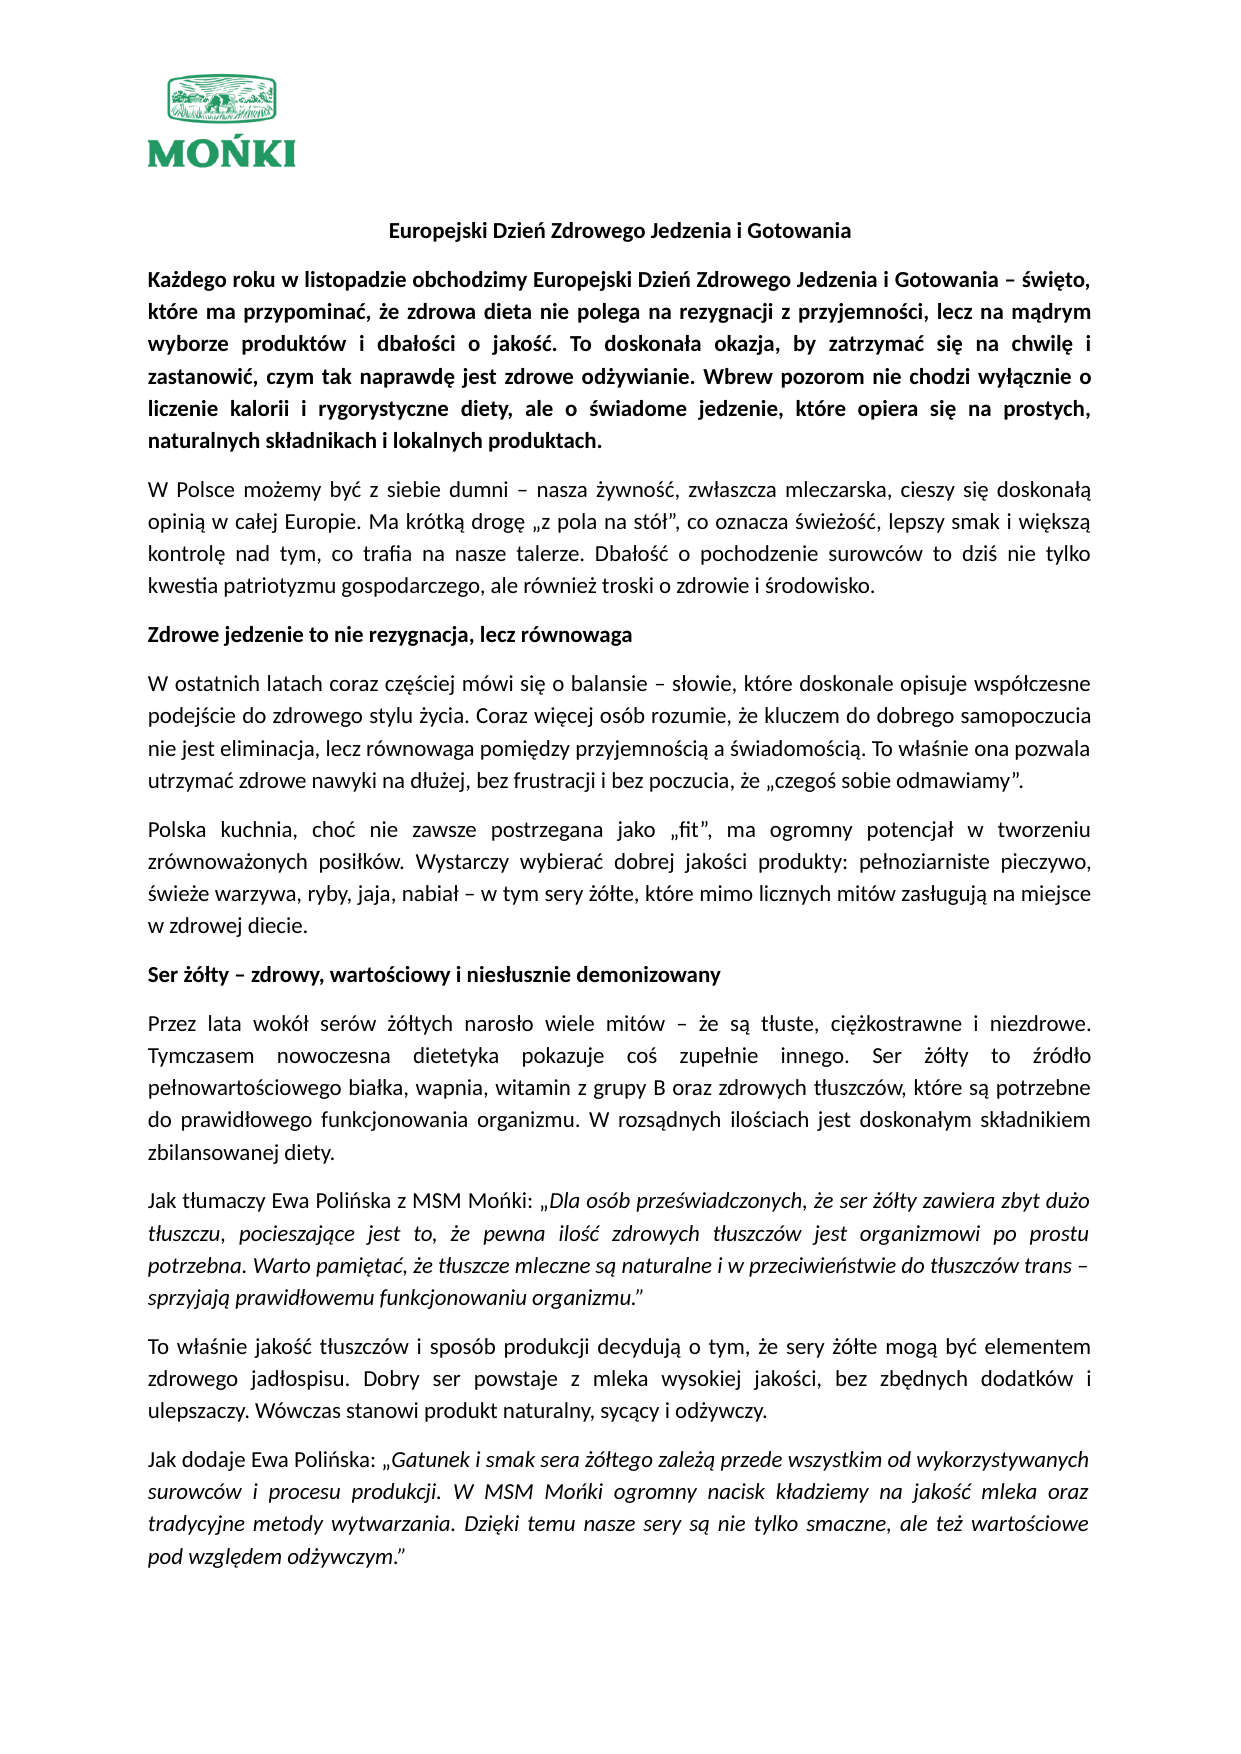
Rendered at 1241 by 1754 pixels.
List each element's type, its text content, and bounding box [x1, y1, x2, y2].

text Jak tłumaczy Ewa Polińska z MSM Mońki: „Dla osób przeświadczonych, że ser żółty zawiera zbyt dużo tłuszczu, pocieszające jest to, że pewna ilość zdrowych tłuszczów jest organizmowi po prostu potrzebna. Warto pamiętać, że tłuszcze mleczne są naturalne i w przeciwieństwie do tłuszczów trans – sprzyjają prawidłowemu funkcjonowaniu organizmu.” [148, 1187, 1093, 1311]
picture [147, 73, 296, 168]
text Europejski Dzień Zdrowego Jedzenia i Gotowania [148, 216, 1093, 244]
text Ser żółty – zdrowy, wartościowy i niesłusznie demonizowany [148, 960, 1093, 988]
text Przez lata wokół serów żółtych narosło wiele mitów – że są tłuste, ciężkostrawne i niezdrowe. Tymczasem nowoczesna dietetyka pokazuje coś zupełnie innego. Ser żółty to źródło pełnowartościowego białka, wapnia, witamin z grupy B oraz zdrowych tłuszczów, które są potrzebne do prawidłowego funkcjonowania organizmu. W rozsądnych ilościach jest doskonałym składnikiem zbilansowanej diety. [148, 1009, 1093, 1166]
text Jak dodaje Ewa Polińska: „Gatunek i smak sera żółtego zależą przede wszystkim od wykorzystywanych surowców i procesu produkcji. W MSM Mońki ogromny nacisk kładziemy na jakość mleka oraz tradycyjne metody wytwarzania. Dzięki temu nasze sery są nie tylko smaczne, ale też wartościowe pod względem odżywczym.” [148, 1445, 1093, 1570]
text To właśnie jakość tłuszczów i sposób produkcji decydują o tym, że sery żółte mogą być elementem zdrowego jadłospisu. Dobry ser powstaje z mleka wysokiej jakości, bez zbędnych dodatków i ulepszaczy. Wówczas stanowi produkt naturalny, sycący i odżywczy. [148, 1332, 1093, 1424]
text W ostatnich latach coraz częściej mówi się o balansie – słowie, które doskonale opisuje współczesne podejście do zdrowego stylu życia. Coraz więcej osób rozumie, że kluczem do dobrego samopoczucia nie jest eliminacja, lecz równowaga pomiędzy przyjemnością a świadomością. To właśnie ona pozwala utrzymać zdrowe nawyki na dłużej, bez frustracji i bez poczucia, że „czegoś sobie odmawiamy”. [148, 669, 1093, 794]
text Zdrowe jedzenie to nie rezygnacja, lecz równowaga [148, 620, 1093, 648]
text W Polsce możemy być z siebie dumni – nasza żywność, zwłaszcza mleczarska, cieszy się doskonałą opinią w całej Europie. Ma krótką drogę „z pola na stół”, co oznacza świeżość, lepszy smak i większą kontrolę nad tym, co trafia na nasze talerze. Dbałość o pochodzenie surowców to dziś nie tylko kwestia patriotyzmu gospodarczego, ale również troski o zdrowie i środowisko. [148, 475, 1093, 599]
text Każdego roku w listopadzie obchodzimy Europejski Dzień Zdrowego Jedzenia i Gotowania – święto, które ma przypominać, że zdrowa dieta nie polega na rezygnacji z przyjemności, lecz na mądrym wyborze produktów i dbałości o jakość. To doskonała okazja, by zatrzymać się na chwilę i zastanowić, czym tak naprawdę jest zdrowe odżywianie. Wbrew pozorom nie chodzi wyłącznie o liczenie kalorii i rygorystyczne diety, ale o świadome jedzenie, które opiera się na prostych, naturalnych składnikach i lokalnych produktach. [148, 265, 1093, 454]
text Polska kuchnia, choć nie zawsze postrzegana jako „fit”, ma ogromny potencjał w tworzeniu zrównoważonych posiłków. Wystarczy wybierać dobrej jakości produkty: pełnoziarniste pieczywo, świeże warzywa, ryby, jaja, nabiał – w tym sery żółte, które mimo licznych mitów zasługują na miejsce w zdrowej diecie. [148, 815, 1093, 939]
